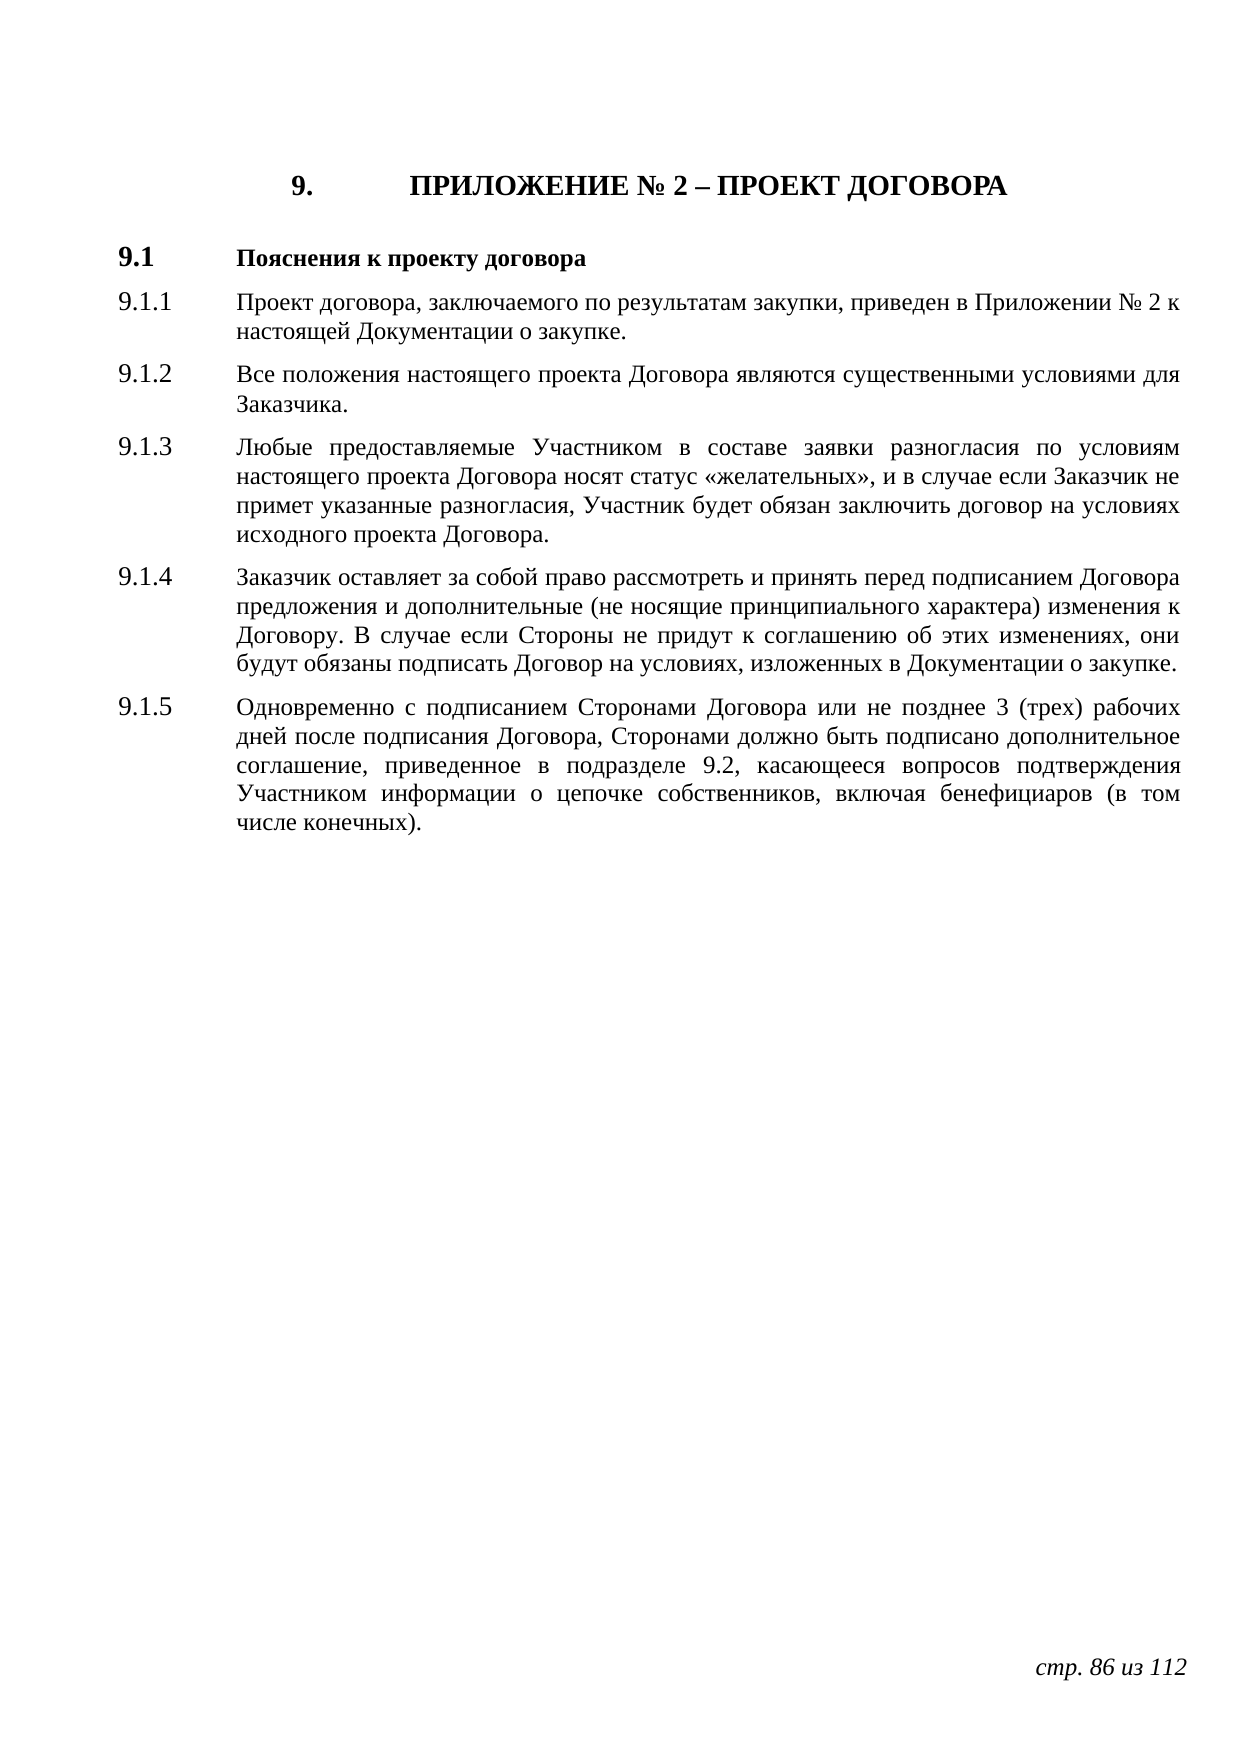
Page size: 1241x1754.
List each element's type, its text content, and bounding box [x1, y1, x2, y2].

text Проект договора, заключаемого по результатам закупки, приведен в Приложении № 2 к настоящей Документации о закупке. [118, 285, 1181, 345]
subtitle Пояснения к проекту договора [118, 239, 1181, 273]
text Одновременно с подписанием Сторонами Договора или не позднее 3 (трех) рабочих дней после подписания Договора, Сторонами должно быть подписано дополнительное соглашение, приведенное в подразделе 9.2, касающееся вопросов подтверждения Участником информации о цепочке собственников, включая бенефициаров (в том числе конечных). [118, 690, 1181, 836]
text Все положения настоящего проекта Договора являются существенными условиями для Заказчика. [118, 358, 1181, 417]
text Заказчик оставляет за собой право рассмотреть и принять перед подписанием Договора предложения и дополнительные (не носящие принципиального характера) изменения к Договору. В случае если Стороны не придут к соглашению об этих изменениях, они будут обязаны подписать Договор на условиях, изложенных в Документации о закупке. [118, 560, 1181, 677]
text Любые предоставляемые Участником в составе заявки разногласия по условиям настоящего проекта Договора носят статус «желательных», и в случае если Заказчик не примет указанные разногласия, Участник будет обязан заключить договор на условиях исходного проекта Договора. [118, 430, 1181, 547]
subtitle ПРИЛОЖЕНИЕ № 2 – ПРОЕКТ ДОГОВОРА [118, 168, 1181, 202]
